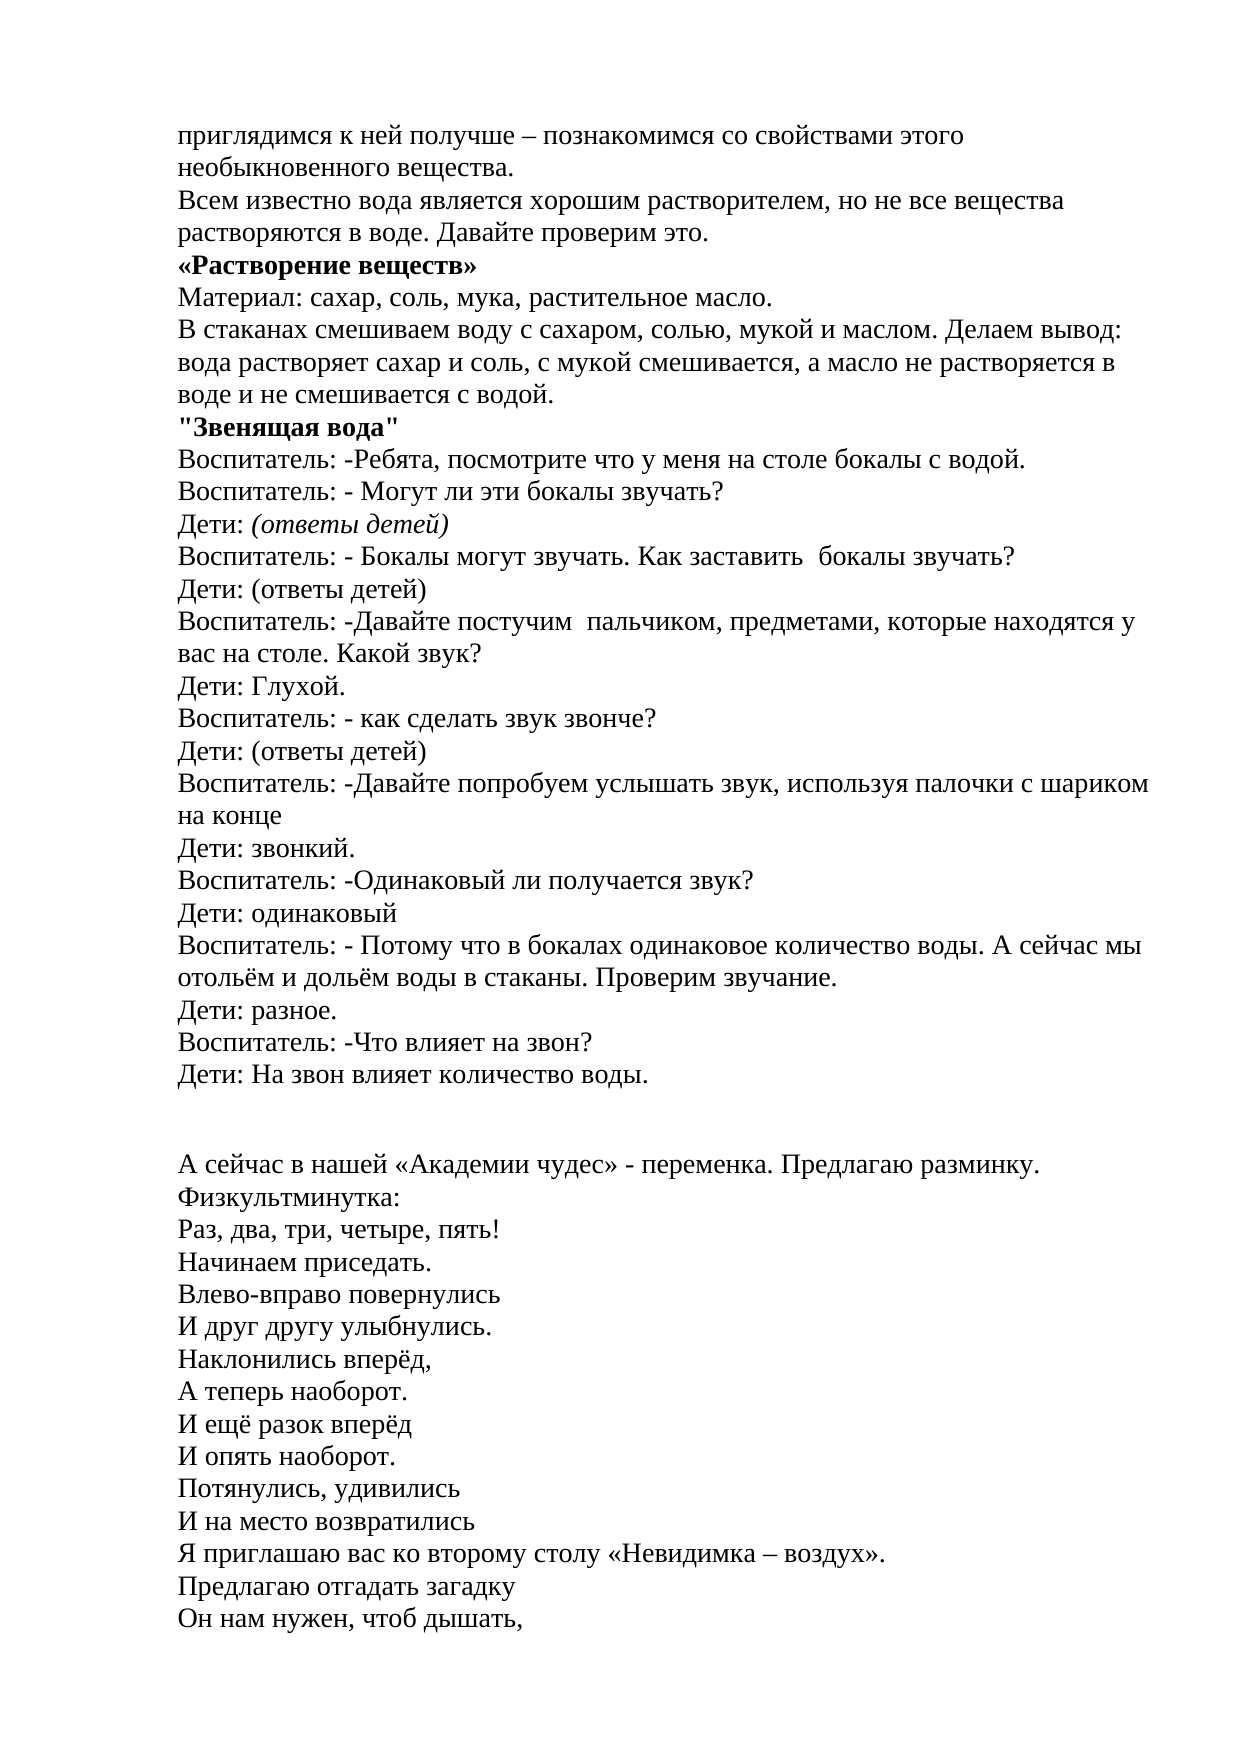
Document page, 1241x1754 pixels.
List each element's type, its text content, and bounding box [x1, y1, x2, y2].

text Воспитатель: -Что влияет на звон? [177, 1025, 1152, 1058]
text Воспитатель: - как сделать звук звонче? [177, 701, 1152, 734]
text Дети: Глухой. [177, 669, 1152, 701]
text Воспитатель: - Могут ли эти бокалы звучать? [177, 474, 1152, 507]
text Предлагаю отгадать загадку [177, 1569, 1152, 1601]
text Наклонились вперёд, [177, 1342, 1152, 1374]
text Воспитатель: -Давайте постучим пальчиком, предметами, которые находятся у вас на столе. Какой звук? [177, 604, 1152, 669]
text Воспитатель: -Одинаковый ли получается звук? [177, 863, 1152, 896]
text А теперь наоборот. [177, 1374, 1152, 1407]
text Материал: сахар, соль, мука, растительное масло. [177, 280, 1152, 312]
text Дети: (ответы детей) [177, 572, 1152, 604]
text Воспитатель: -Ребята, посмотрите что у меня на столе бокалы с водой. [177, 442, 1152, 474]
text Воспитатель: - Потому что в бокалах одинаковое количество воды. А сейчас мы отольём и дольём воды в стаканы. Проверим звучание. [177, 928, 1152, 993]
text Я приглашаю вас ко второму столу «Невидимка – воздух». [177, 1536, 1152, 1569]
text Влево-вправо повернулись [177, 1277, 1152, 1309]
text А сейчас в нашей «Академии чудес» - переменка. Предлагаю разминку. [177, 1147, 1152, 1180]
text Начинаем приседать. [177, 1245, 1152, 1277]
text И опять наоборот. [177, 1439, 1152, 1471]
text В стаканах смешиваем воду с сахаром, солью, мукой и маслом. Делаем вывод: вода растворяет сахар и соль, с мукой смешивается, а масло не растворяется в воде и не смешивается с водой. [177, 312, 1152, 410]
text И друг другу улыбнулись. [177, 1309, 1152, 1342]
text И на место возвратились [177, 1504, 1152, 1536]
text Дети: На звон влияет количество воды. [177, 1058, 1152, 1090]
text Воспитатель: - Бокалы могут звучать. Как заставить бокалы звучать? [177, 539, 1152, 572]
text Дети: одинаковый [177, 896, 1152, 928]
text Он нам нужен, чтоб дышать, [177, 1601, 1152, 1633]
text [177, 118, 1152, 183]
text «Растворение веществ» [177, 248, 1152, 280]
text Дети: разное. [177, 993, 1152, 1025]
text Всем известно вода является хорошим растворителем, но не все вещества растворяются в воде. Давайте проверим это. [177, 183, 1152, 248]
text Воспитатель: -Давайте попробуем услышать звук, используя палочки с шариком на конце [177, 766, 1152, 831]
text И ещё разок вперёд [177, 1407, 1152, 1439]
text Дети: (ответы детей) [177, 507, 1152, 539]
text Дети: звонкий. [177, 831, 1152, 863]
text Физкультминутка: [177, 1180, 1152, 1212]
text Раз, два, три, четыре, пять! [177, 1212, 1152, 1245]
text Дети: (ответы детей) [177, 734, 1152, 766]
text "Звенящая вода" [177, 410, 1152, 442]
text Потянулись, удивились [177, 1471, 1152, 1504]
